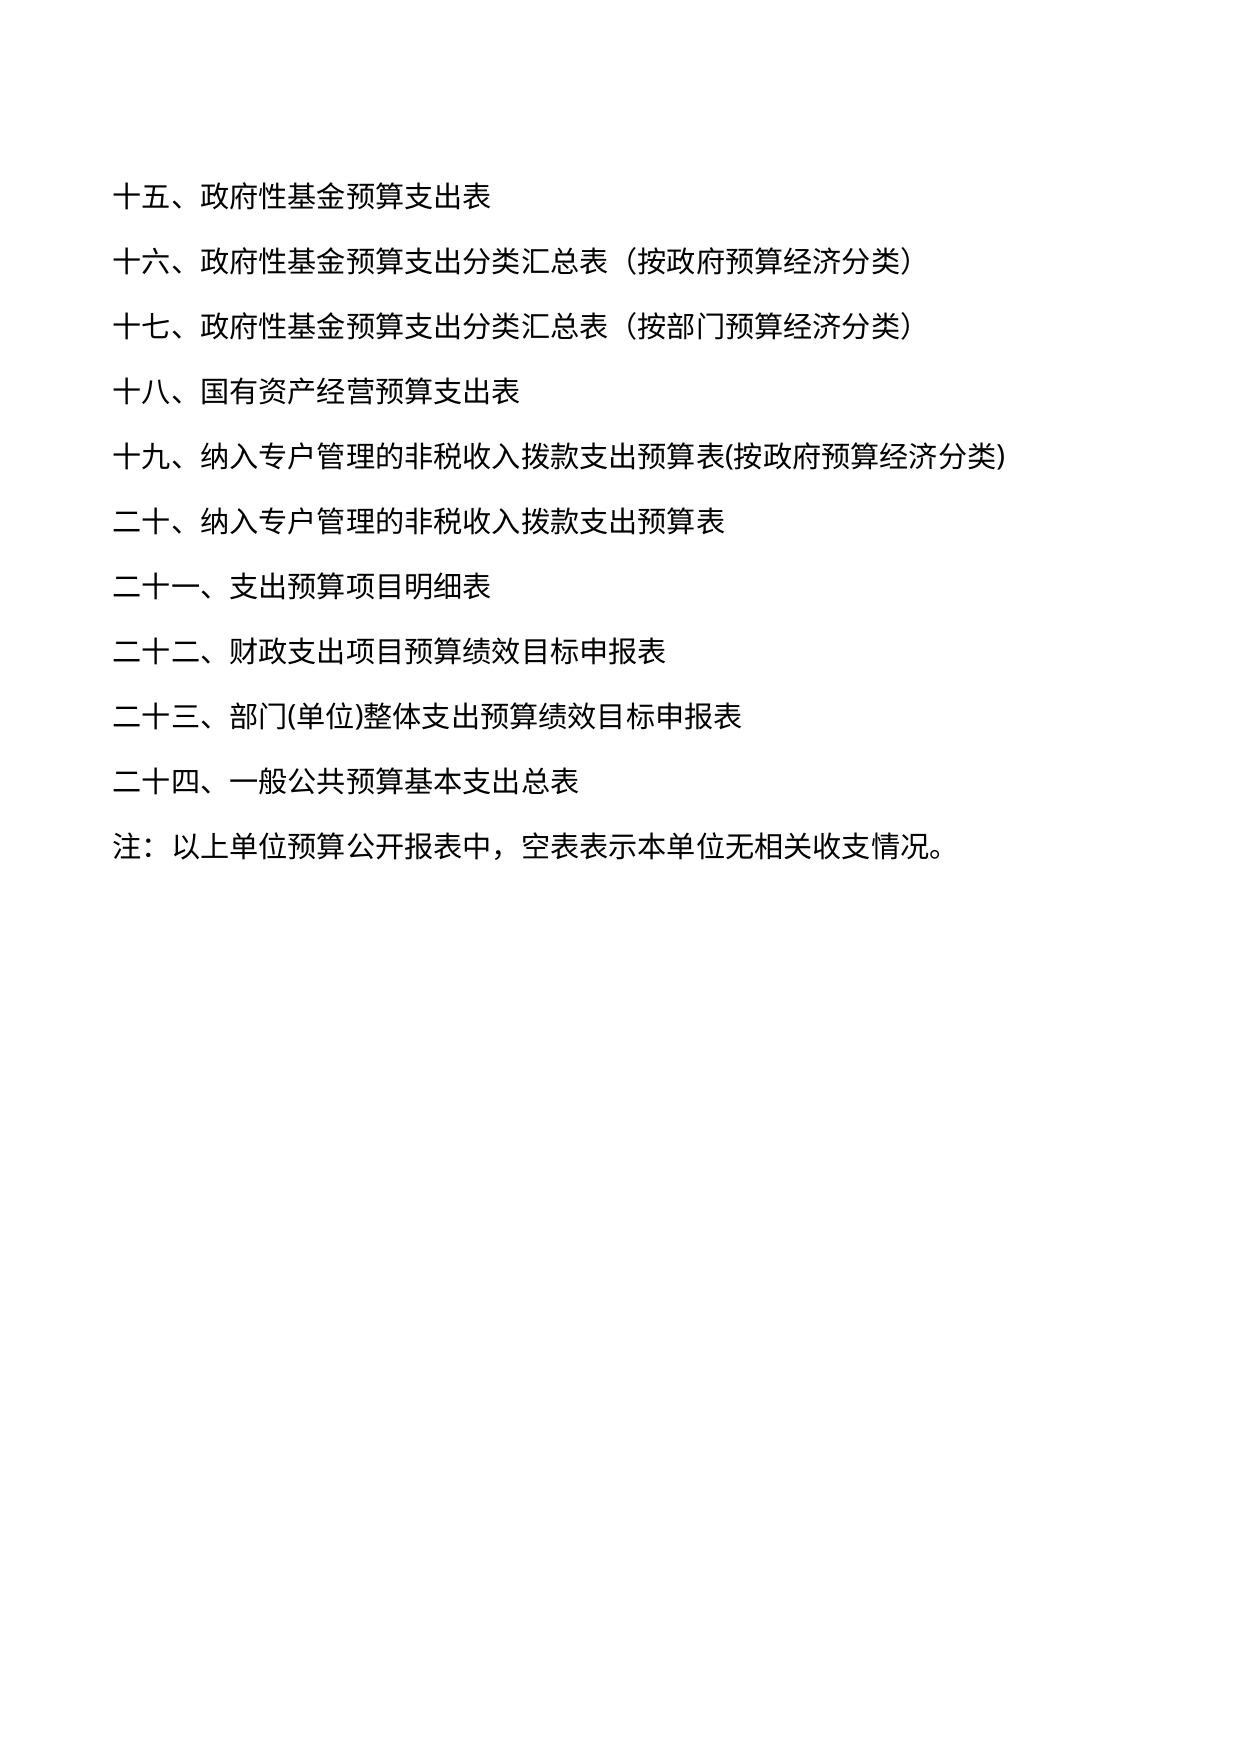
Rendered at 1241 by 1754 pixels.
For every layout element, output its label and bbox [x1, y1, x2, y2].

table_cell [101, 162, 1116, 877]
